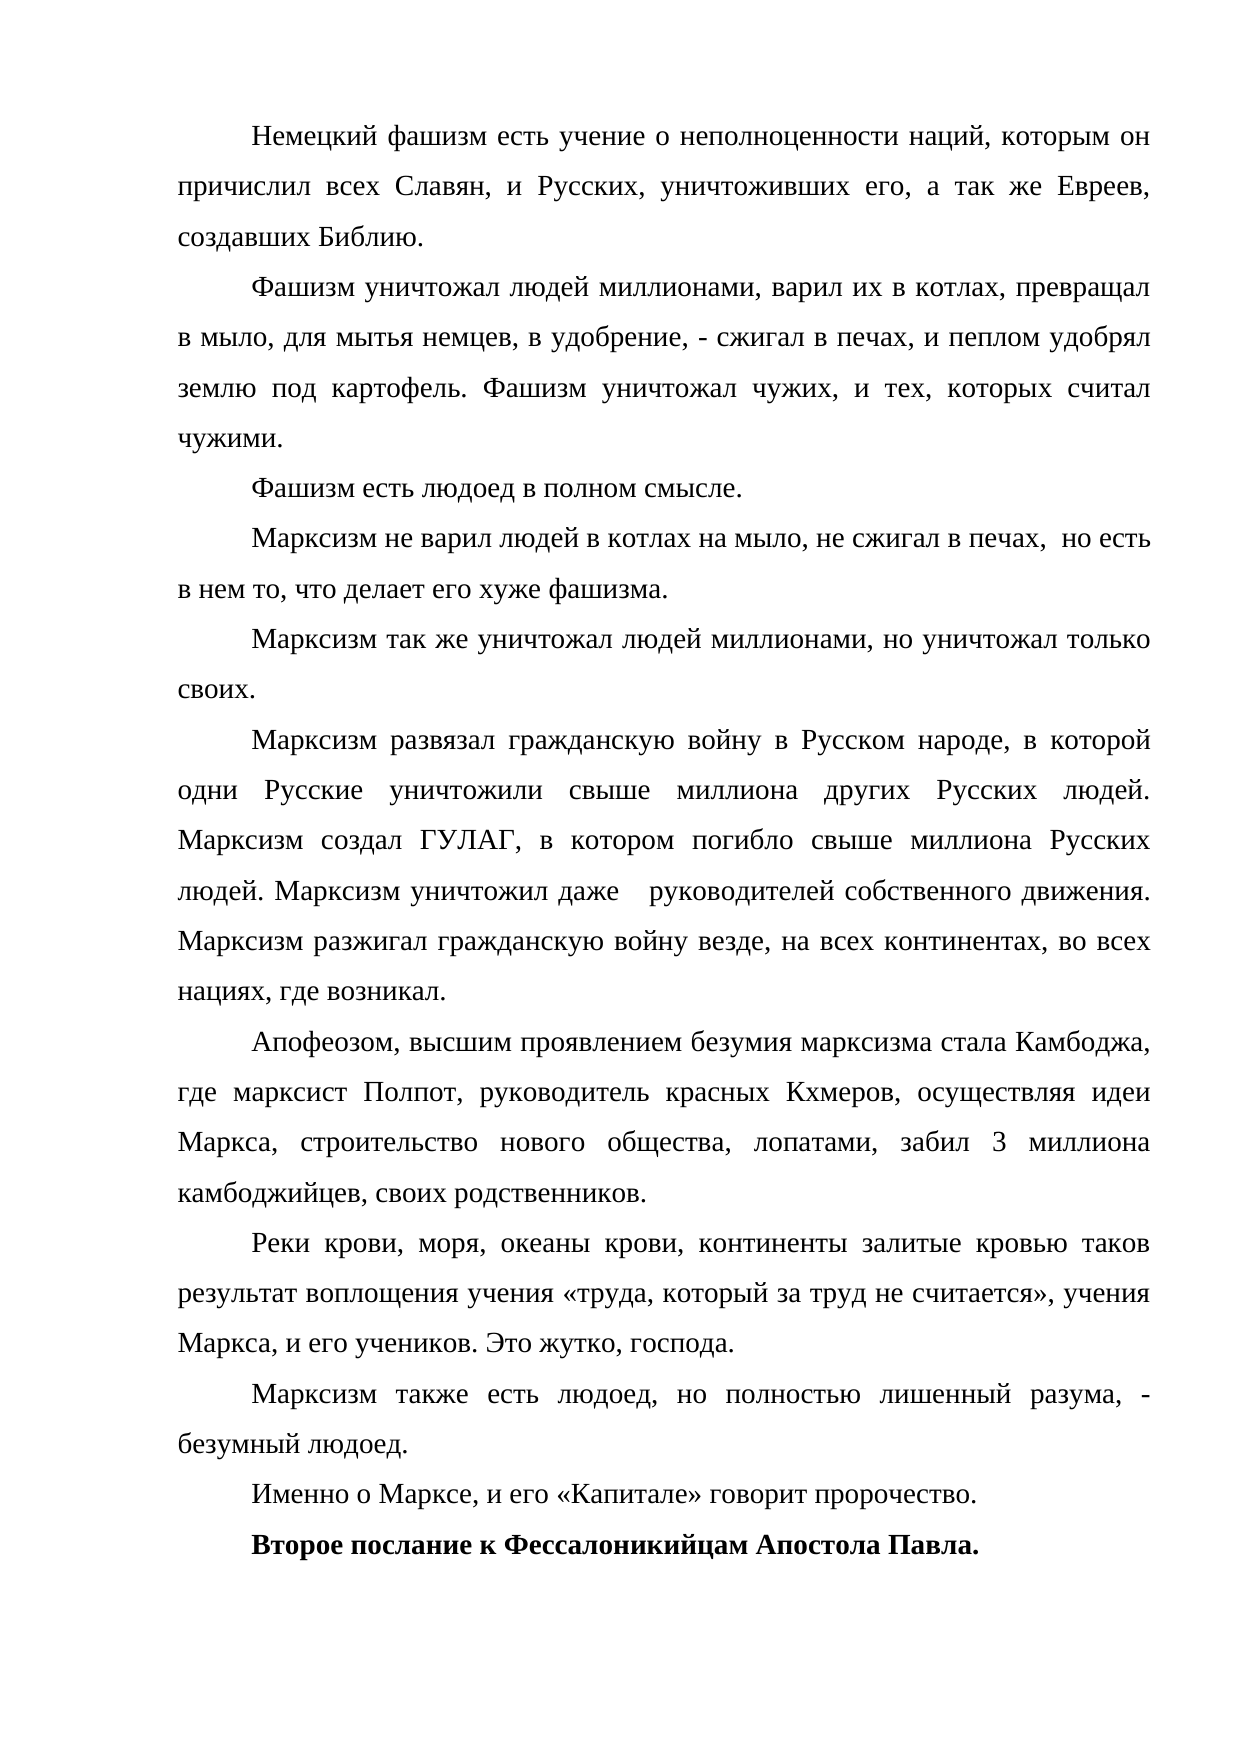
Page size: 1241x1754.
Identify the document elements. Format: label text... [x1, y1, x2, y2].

text Немецкий фашизм есть учение о неполноценности наций, которым он причислил всех Славян, и Русских, уничтоживших его, а так же Евреев, создавших Библию. [177, 118, 1152, 252]
text Марксизм также есть людоед, но полностью лишенный разума, - безумный людоед. [177, 1376, 1152, 1460]
text Фашизм уничтожал людей миллионами, варил их в котлах, превращал в мыло, для мытья немцев, в удобрение, - сжигал в печах, и пеплом удобрял землю под картофель. Фашизм уничтожал чужих, и тех, которых считал чужими. [177, 269, 1152, 453]
text Марксизм не варил людей в котлах на мыло, не сжигал в печах, но есть в нем то, что делает его хуже фашизма. [177, 521, 1152, 604]
text Марксизм так же уничтожал людей миллионами, но уничтожал только своих. [177, 621, 1152, 705]
text Реки крови, моря, океаны крови, континенты залитые кровью таков результат воплощения учения «труда, который за труд не считается», учения Маркса, и его учеников. Это жутко, господа. [177, 1225, 1152, 1359]
text Апофеозом, высшим проявлением безумия марксизма стала Камбоджа, где марксист Полпот, руководитель красных Кхмеров, осуществляя идеи Маркса, строительство нового общества, лопатами, забил 3 миллиона камбоджийцев, своих родственников. [177, 1024, 1152, 1208]
text Второе послание к Фессалоникийцам Апостола Павла. [177, 1527, 1152, 1560]
text Марксизм развязал гражданскую войну в Русском народе, в которой одни Русские уничтожили свыше миллиона других Русских людей. Марксизм создал ГУЛАГ, в котором погибло свыше миллиона Русских людей. Марксизм уничтожил даже руководителей собственного движения. Марксизм разжигал гражданскую войну везде, на всех континентах, во всех нациях, где возникал. [177, 722, 1152, 1007]
text Именно о Марксе, и его «Капитале» говорит пророчество. [177, 1477, 1152, 1510]
text Фашизм есть людоед в полном смысле. [177, 470, 1152, 504]
